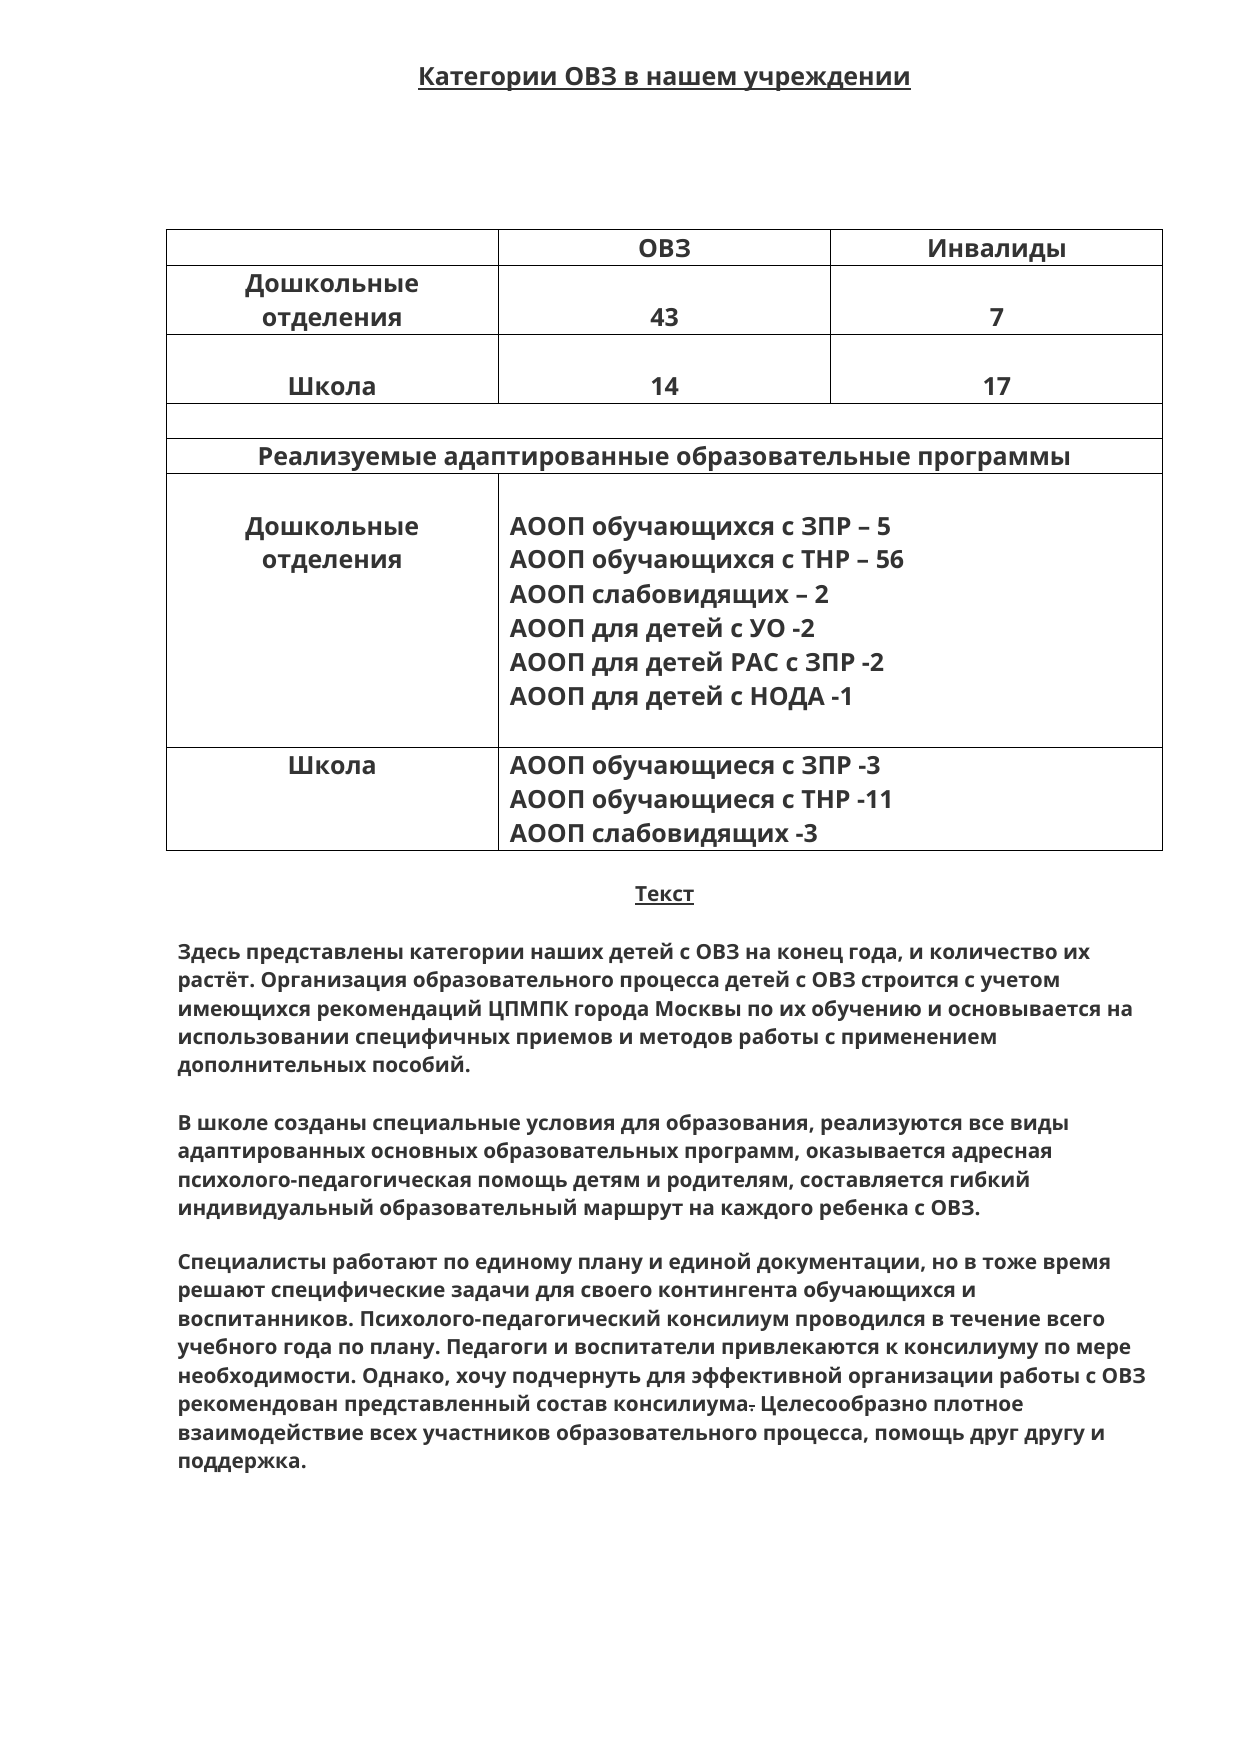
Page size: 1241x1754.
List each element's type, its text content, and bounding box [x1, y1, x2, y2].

table_cell 17 [831, 335, 1162, 403]
table_cell Реализуемые адаптированные образовательные программы [167, 439, 1162, 473]
text Категории ОВЗ в нашем учреждении [177, 59, 1152, 93]
table_cell Дошкольные отделения [167, 474, 498, 747]
table_cell АООП обучающиеся с ЗПР -3 АООП обучающиеся с ТНР -11 АООП слабовидящих -3 [499, 748, 1162, 850]
table_header [167, 230, 498, 264]
table_cell [167, 404, 1162, 438]
table_cell 43 [499, 266, 830, 334]
text Здесь представлены категории наших детей с ОВЗ на конец года, и количество их растёт. Организация образовательного процесса детей с ОВЗ строится с учетом имеющихся рекомендаций ЦПМПК города Москвы по их обучению и основывается на использовании специфичных приемов и методов работы с применением дополнительных пособий. [177, 937, 1152, 1079]
table_cell 14 [499, 335, 830, 403]
table_cell АООП обучающихся с ЗПР – 5 АООП обучающихся с ТНР – 56 АООП слабовидящих – 2 АООП для детей с УО -2 АООП для детей РАС с ЗПР -2 АООП для детей с НОДА -1 [499, 474, 1162, 747]
table_header ОВЗ [499, 230, 830, 264]
table_cell Школа [167, 748, 498, 850]
table_cell 7 [831, 266, 1162, 334]
text Специалисты работают по единому плану и единой документации, но в тоже время решают специфические задачи для своего контингента обучающихся и воспитанников. Психолого-педагогический консилиум проводился в течение всего учебного года по плану. Педагоги и воспитатели привлекаются к консилиуму по мере необходимости. Однако, хочу подчернуть для эффективной организации работы с ОВЗ рекомендован представленный состав консилиума. Целесообразно плотное взаимодействие всех участников образовательного процесса, помощь друг другу и поддержка. [177, 1247, 1152, 1474]
table_header Инвалиды [831, 230, 1162, 264]
text Текст [177, 879, 1152, 908]
text В школе созданы специальные условия для образования, реализуются все виды адаптированных основных образовательных программ, оказывается адресная психолого-педагогическая помощь детям и родителям, составляется гибкий индивидуальный образовательный маршрут на каждого ребенка с ОВЗ. [177, 1108, 1152, 1222]
table_cell Школа [167, 335, 498, 403]
table_cell Дошкольные отделения [167, 266, 498, 334]
